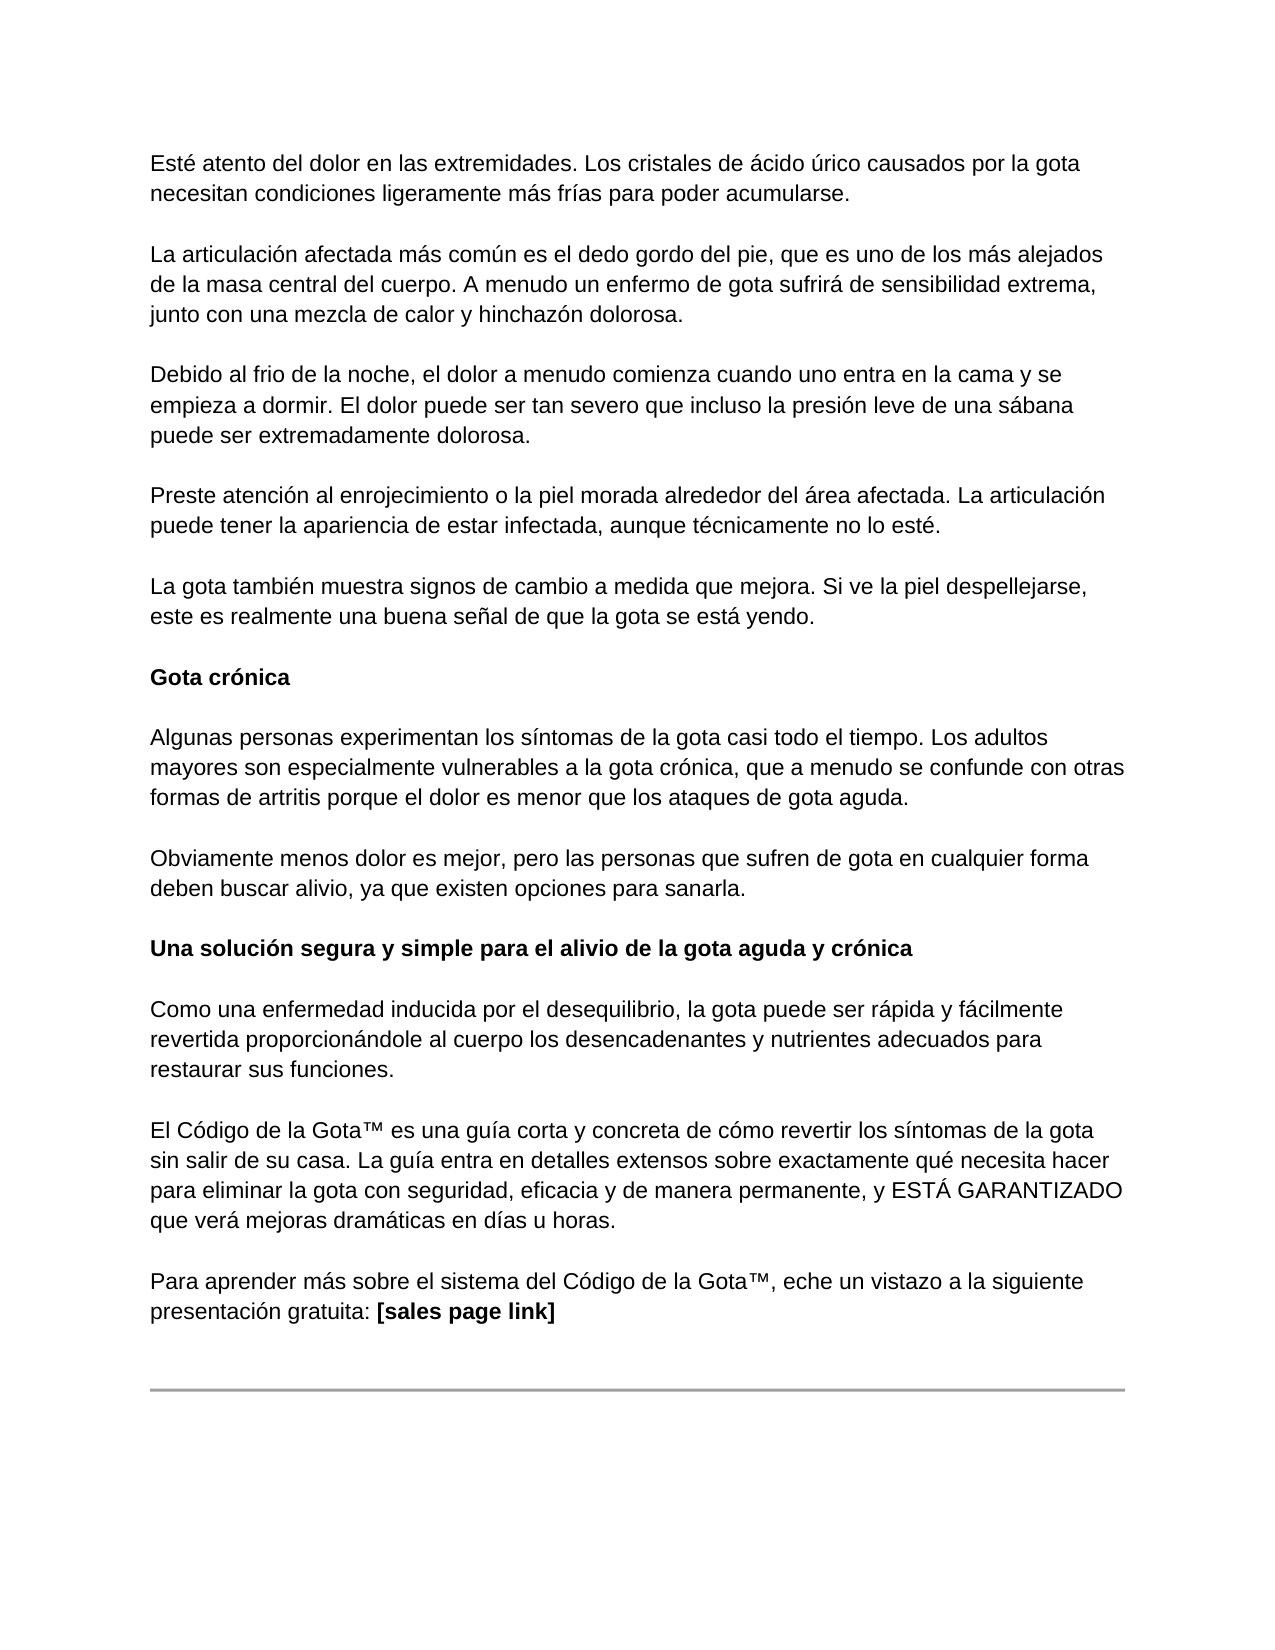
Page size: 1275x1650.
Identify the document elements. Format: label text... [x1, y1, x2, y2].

text El Código de la Gota™ es una guía corta y concreta de cómo revertir los síntomas de la gota sin salir de su casa. La guía entra en detalles extensos sobre exactamente qué necesita hacer para eliminar la gota con seguridad, eficacia y de manera permanente, y ESTÁ GARANTIZADO que verá mejoras dramáticas en días u horas. [150, 1117, 1125, 1234]
text Algunas personas experimentan los síntomas de la gota casi todo el tiempo. Los adultos mayores son especialmente vulnerables a la gota crónica, que a menudo se confunde con otras formas de artritis porque el dolor es menor que los ataques de gota aguda. [150, 724, 1125, 811]
text Como una enfermedad inducida por el desequilibrio, la gota puede ser rápida y fácilmente revertida proporcionándole al cuerpo los desencadenantes y nutrientes adecuados para restaurar sus funciones. [150, 996, 1125, 1083]
text Preste atención al enrojecimiento o la piel morada alrededor del área afectada. La articulación puede tener la apariencia de estar infectada, aunque técnicamente no lo esté. [150, 482, 1125, 539]
text Obviamente menos dolor es mejor, pero las personas que sufren de gota en cualquier forma deben buscar alivio, ya que existen opciones para sanarla. [150, 845, 1125, 901]
text Una solución segura y simple para el alivio de la gota aguda y crónica [150, 935, 1125, 962]
text Para aprender más sobre el sistema del Código de la Gota™, eche un vistazo a la siguiente presentación gratuita: [sales page link] [150, 1268, 1125, 1324]
text La articulación afectada más común es el dedo gordo del pie, que es uno de los más alejados de la masa central del cuerpo. A menudo un enfermo de gota sufrirá de sensibilidad extrema, junto con una mezcla de calor y hinchazón dolorosa. [150, 241, 1125, 327]
text Gota crónica [150, 663, 1125, 690]
text Esté atento del dolor en las extremidades. Los cristales de ácido úrico causados ​​por la gota necesitan condiciones ligeramente más frías para poder acumularse. [150, 150, 1125, 207]
text Debido al frio de la noche, el dolor a menudo comienza cuando uno entra en la cama y se empieza a dormir. El dolor puede ser tan severo que incluso la presión leve de una sábana puede ser extremadamente dolorosa. [150, 361, 1125, 448]
text La gota también muestra signos de cambio a medida que mejora. Si ve la piel despellejarse, este es realmente una buena señal de que la gota se está yendo. [150, 573, 1125, 629]
